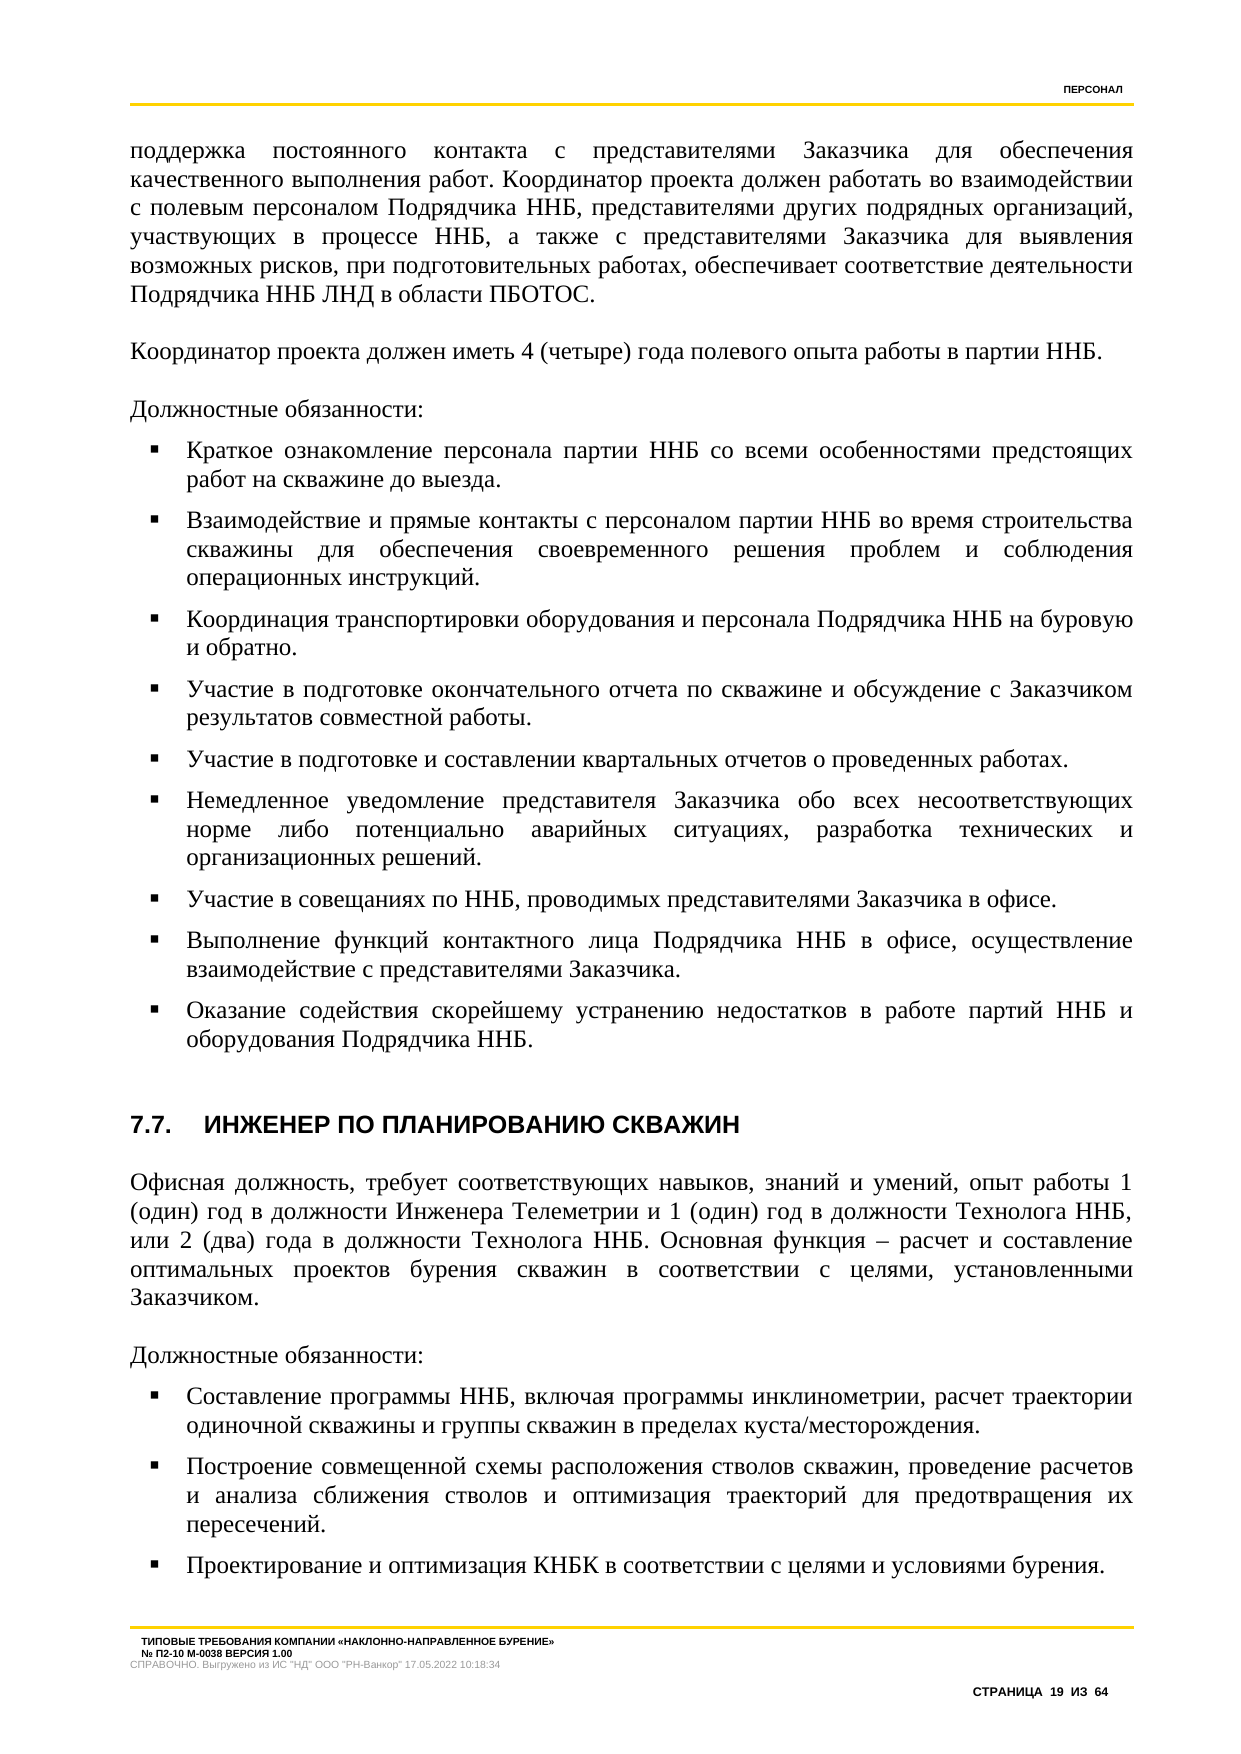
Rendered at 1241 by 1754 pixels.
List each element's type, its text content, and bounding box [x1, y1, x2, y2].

list Краткое ознакомление персонала партии ННБ со всеми особенностями предстоящих работ на скважине до выезда. [149, 435, 1134, 492]
list Построение совмещенной схемы расположения стволов скважин, проведение расчетов и анализа сближения стволов и оптимизация траекторий для предотвращения их пересечений. [149, 1451, 1134, 1537]
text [130, 135, 1134, 307]
list Участие в подготовке окончательного отчета по скважине и обсуждение с Заказчиком результатов совместной работы. [149, 674, 1134, 731]
list Выполнение функций контактного лица Подрядчика ННБ в офисе, осуществление взаимодействие с представителями Заказчика. [149, 925, 1134, 982]
list Проектирование и оптимизация КНБК в соответствии с целями и условиями бурения. [149, 1550, 1134, 1579]
list Координация транспортировки оборудования и персонала Подрядчика ННБ на буровую и обратно. [149, 604, 1134, 661]
list Участие в совещаниях по ННБ, проводимых представителями Заказчика в офисе. [149, 884, 1134, 912]
list Немедленное уведомление представителя Заказчика обо всех несоответствующих норме либо потенциально аварийных ситуациях, разработка технических и организационных решений. [149, 785, 1134, 871]
list ИНЖЕНЕР ПО ПЛАНИРОВАНИЮ СКВАЖИН [130, 1110, 1134, 1139]
text Координатор проекта должен иметь 4 (четыре) года полевого опыта работы в партии ННБ. [130, 336, 1134, 365]
text Должностные обязанности: [130, 1340, 1134, 1369]
text Должностные обязанности: [130, 394, 1134, 422]
list Взаимодействие и прямые контакты с персоналом партии ННБ во время строительства скважины для обеспечения своевременного решения проблем и соблюдения операционных инструкций. [149, 505, 1134, 591]
list Составление программы ННБ, включая программы инклинометрии, расчет траектории одиночной скважины и группы скважин в пределах куста/месторождения. [149, 1381, 1134, 1439]
list Участие в подготовке и составлении квартальных отчетов о проведенных работах. [149, 744, 1134, 772]
list Оказание содействия скорейшему устранению недостатков в работе партий ННБ и оборудования Подрядчика ННБ. [149, 995, 1134, 1052]
text Офисная должность, требует соответствующих навыков, знаний и умений, опыт работы 1 (один) год в должности Инженера Телеметрии и 1 (один) год в должности Технолога ННБ, или 2 (два) года в должности Технолога ННБ. Основная функция – расчет и составление оптимальных проектов бурения скважин в соответствии с целями, установленными Заказчиком. [130, 1167, 1134, 1311]
